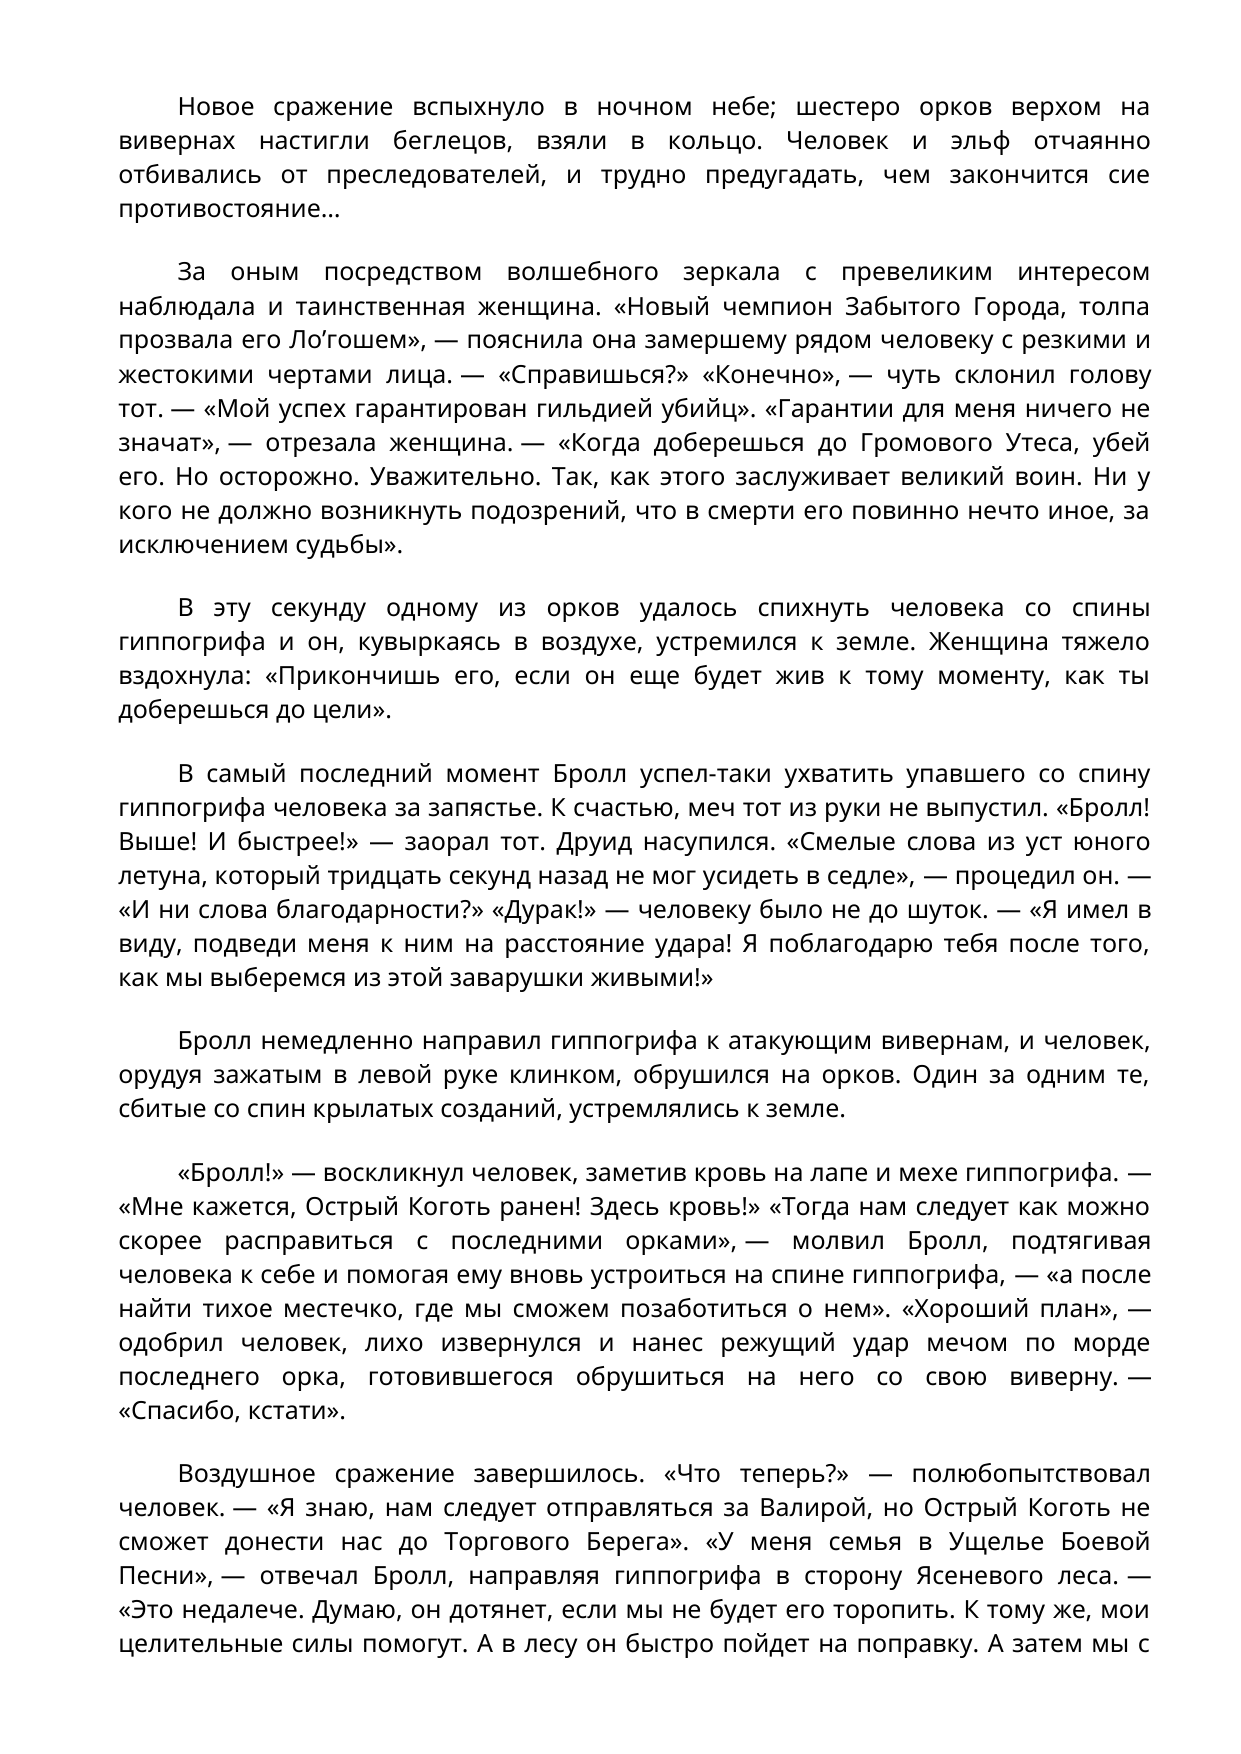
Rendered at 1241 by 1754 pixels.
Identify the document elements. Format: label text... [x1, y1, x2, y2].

text В самый последний момент Бролл успел-таки ухватить упавшего со спину гиппогрифа человека за запястье. К счастью, меч тот из руки не выпустил. «Бролл! Выше! И быстрее!» — заорал тот. Друид насупился. «Смелые слова из уст юного летуна, который тридцать секунд назад не мог усидеть в седле», — процедил он. — «И ни слова благодарности?» «Дурак!» — человеку было не до шуток. — «Я имел в виду, подведи меня к ним на расстояние удара! Я поблагодарю тебя после того, как мы выберемся из этой заварушки живыми!» [118, 755, 1152, 994]
text В эту секунду одному из орков удалось спихнуть человека со спины гиппогрифа и он, кувыркаясь в воздухе, устремился к земле. Женщина тяжело вздохнула: «Прикончишь его, если он еще будет жив к тому моменту, как ты доберешься до цели». [118, 590, 1152, 726]
text За оным посредством волшебного зеркала с превеликим интересом наблюдала и таинственная женщина. «Новый чемпион Забытого Города, толпа прозвала его Ло’гошем», — пояснила она замершему рядом человеку с резкими и жестокими чертами лица. — «Справишься?» «Конечно», — чуть склонил голову тот. — «Мой успех гарантирован гильдией убийц». «Гарантии для меня ничего не значат», — отрезала женщина. — «Когда доберешься до Громового Утеса, убей его. Но осторожно. Уважительно. Так, как этого заслуживает великий воин. Ни у кого не должно возникнуть подозрений, что в смерти его повинно нечто иное, за исключением судьбы». [118, 254, 1152, 561]
text «Бролл!» — воскликнул человек, заметив кровь на лапе и мехе гиппогрифа. — «Мне кажется, Острый Коготь ранен! Здесь кровь!» «Тогда нам следует как можно скорее расправиться с последними орками», — молвил Бролл, подтягивая человека к себе и помогая ему вновь устроиться на спине гиппогрифа, — «а после найти тихое местечко, где мы сможем позаботиться о нем». «Хороший план», — одобрил человек, лихо извернулся и нанес режущий удар мечом по морде последнего орка, готовившегося обрушиться на него со свою виверну. — «Спасибо, кстати». [118, 1154, 1152, 1427]
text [118, 1456, 1152, 1660]
text Новое сражение вспыхнуло в ночном небе; шестеро орков верхом на вивернах настигли беглецов, взяли в кольцо. Человек и эльф отчаянно отбивались от преследователей, и трудно предугадать, чем закончится сие противостояние… [118, 89, 1152, 225]
text Бролл немедленно направил гиппогрифа к атакующим вивернам, и человек, орудуя зажатым в левой руке клинком, обрушился на орков. Один за одним те, сбитые со спин крылатых созданий, устремлялись к земле. [118, 1023, 1152, 1125]
